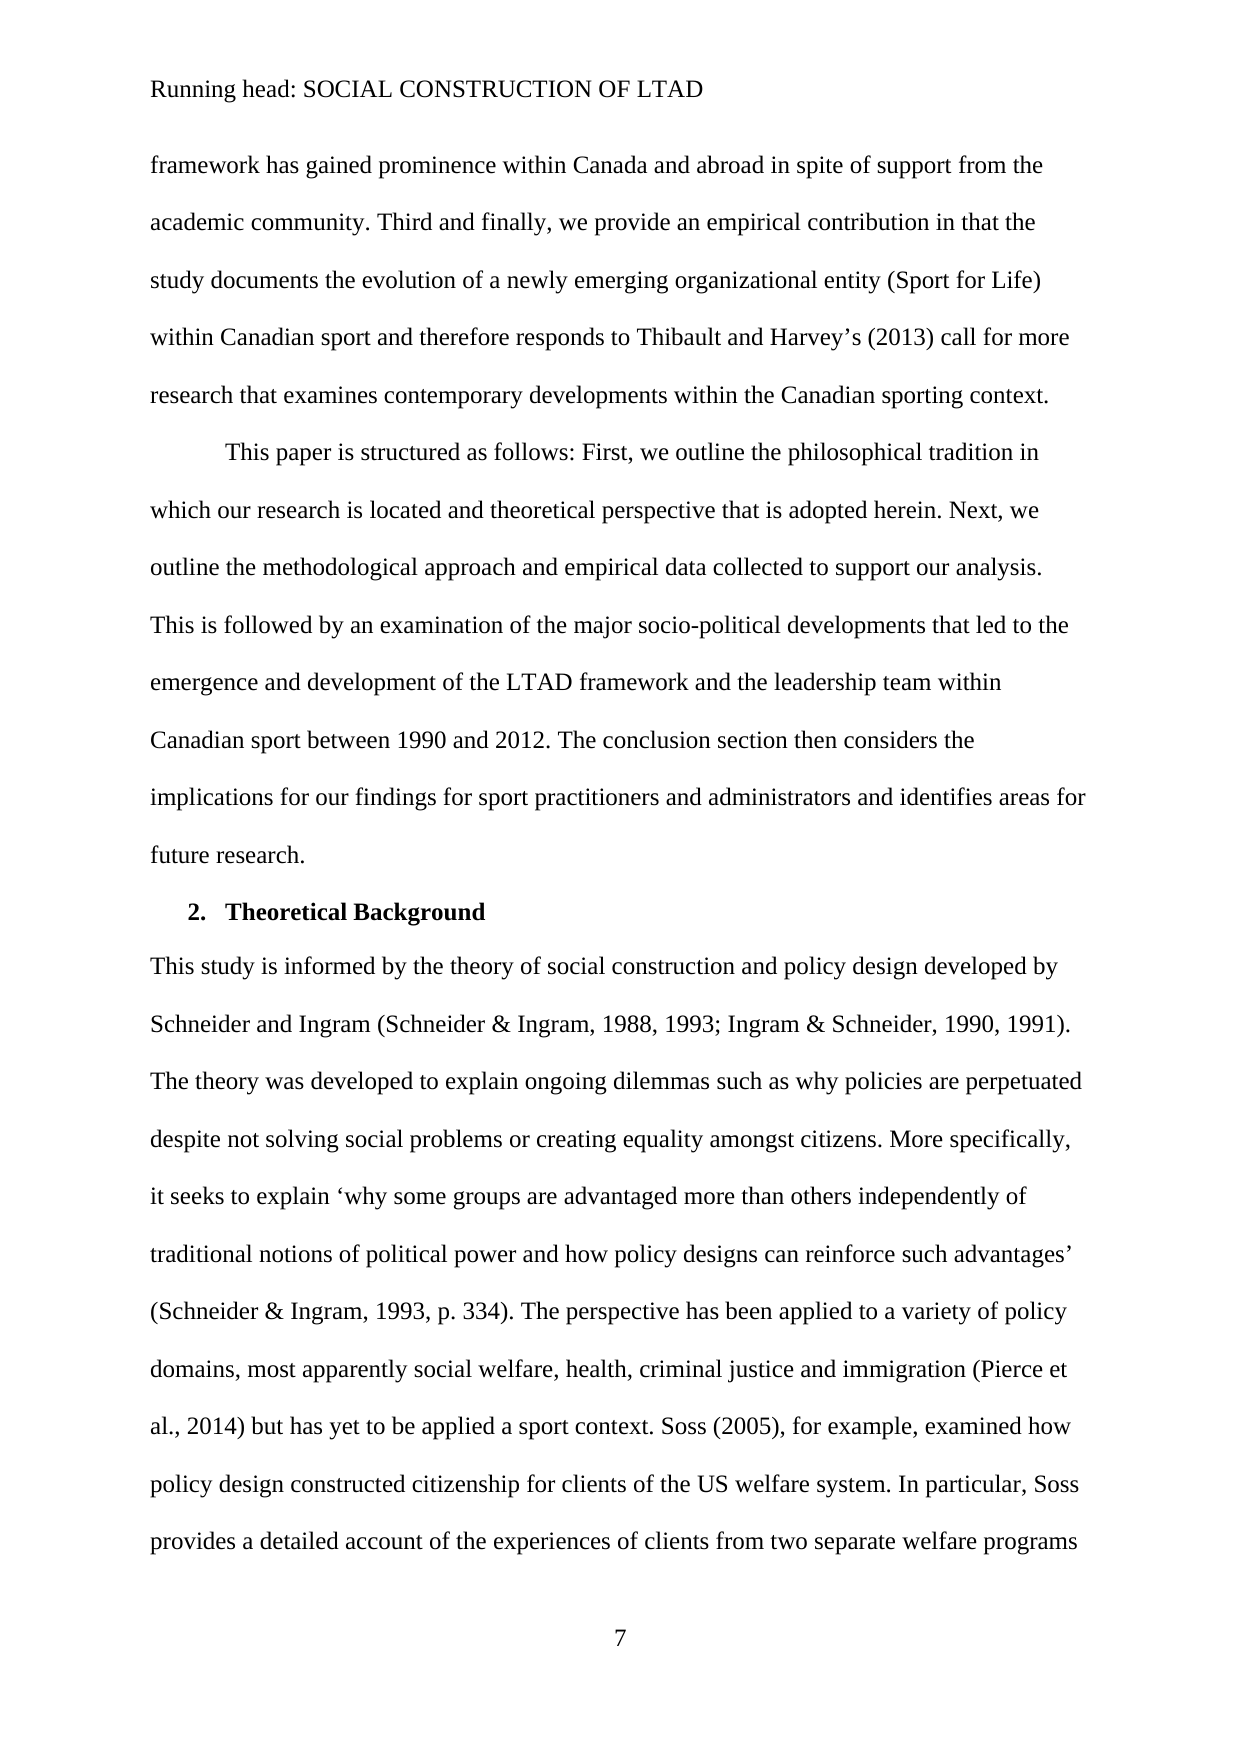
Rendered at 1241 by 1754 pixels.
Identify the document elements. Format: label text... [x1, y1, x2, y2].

text This paper is structured as follows: First, we outline the philosophical tradition in which our research is located and theoretical perspective that is adopted herein. Next, we outline the methodological approach and empirical data collected to support our analysis. This is followed by an examination of the major socio-political developments that led to the emergence and development of the LTAD framework and the leadership team within Canadian sport between 1990 and 2012. The conclusion section then considers the implications for our findings for sport practitioners and administrators and identifies areas for future research. [150, 437, 1090, 869]
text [150, 951, 1090, 1555]
subtitle Theoretical Background [187, 897, 1090, 926]
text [150, 150, 1090, 409]
